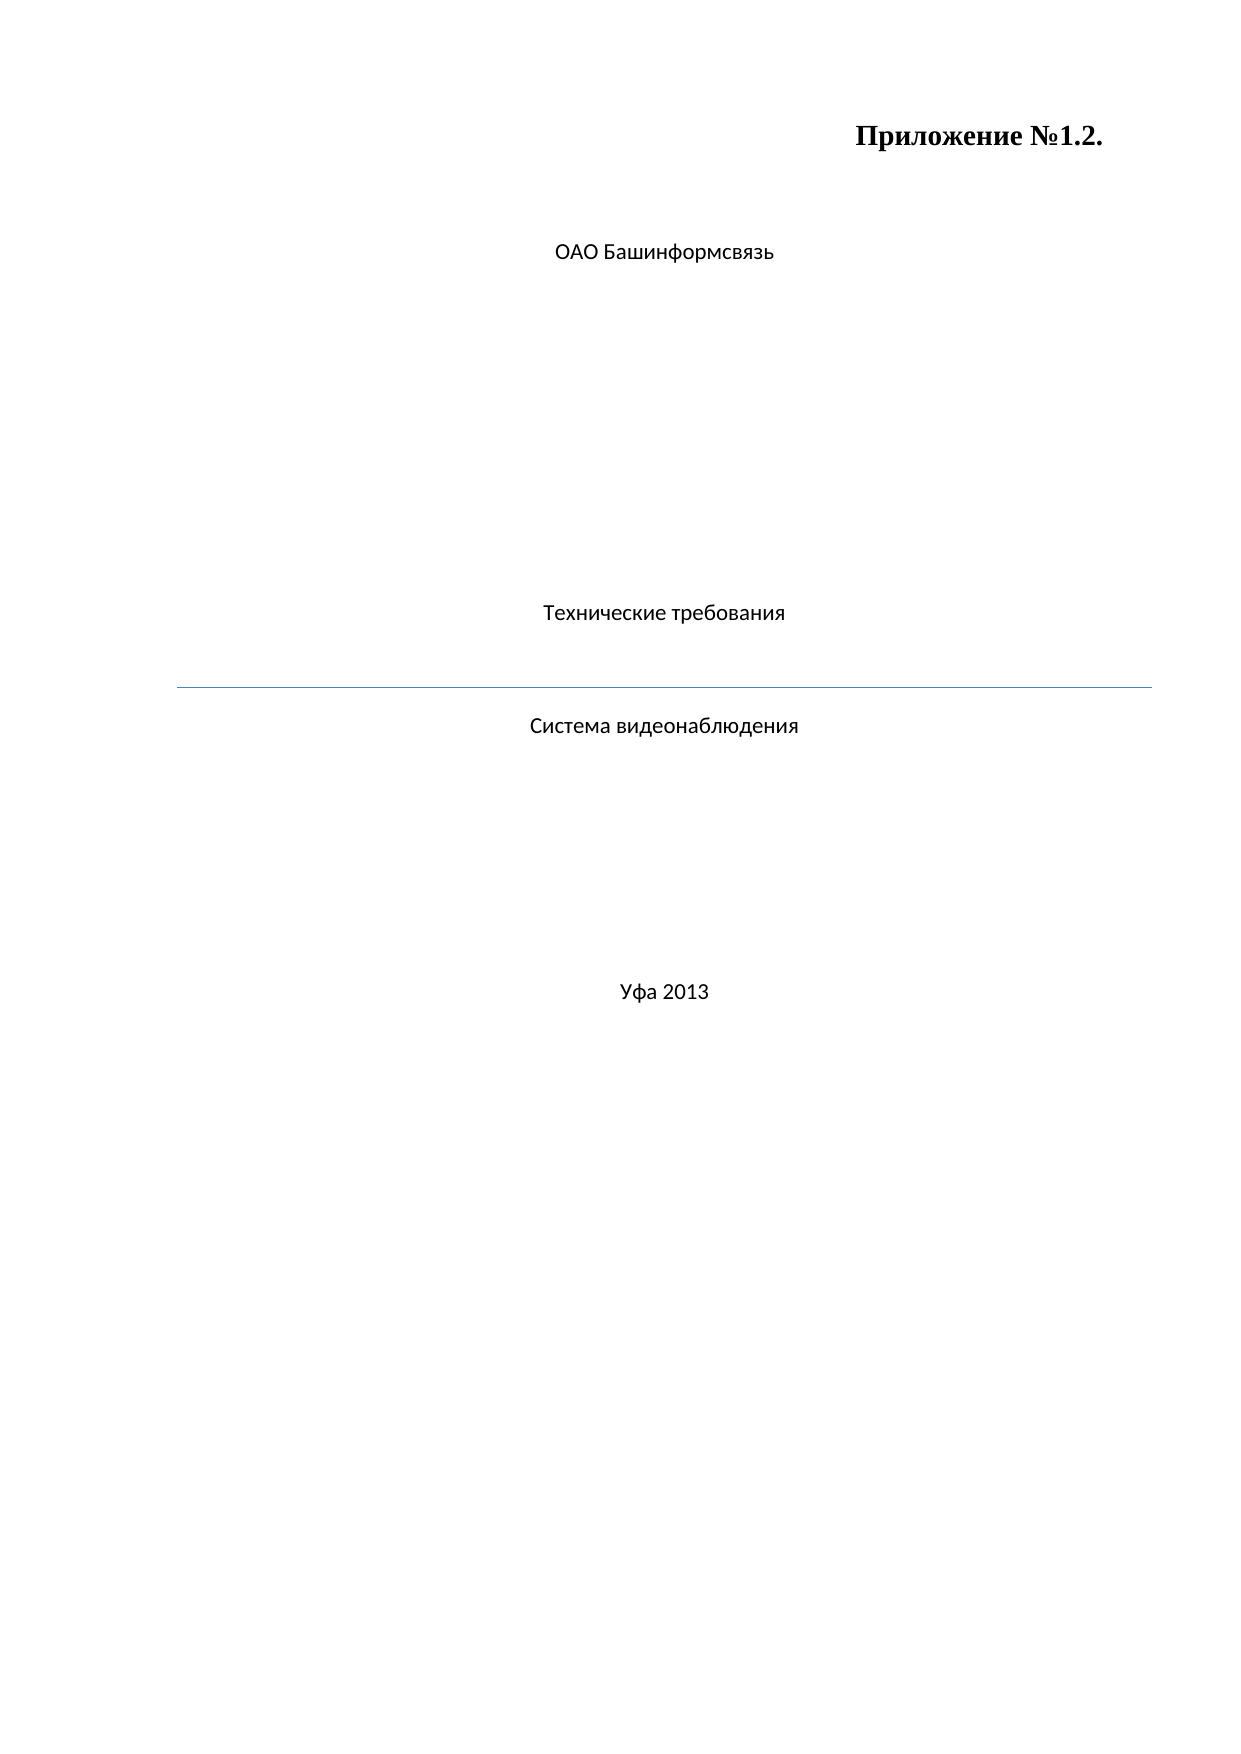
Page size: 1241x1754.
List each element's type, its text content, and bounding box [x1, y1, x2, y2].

text Приложение №1.2. [177, 118, 1152, 152]
